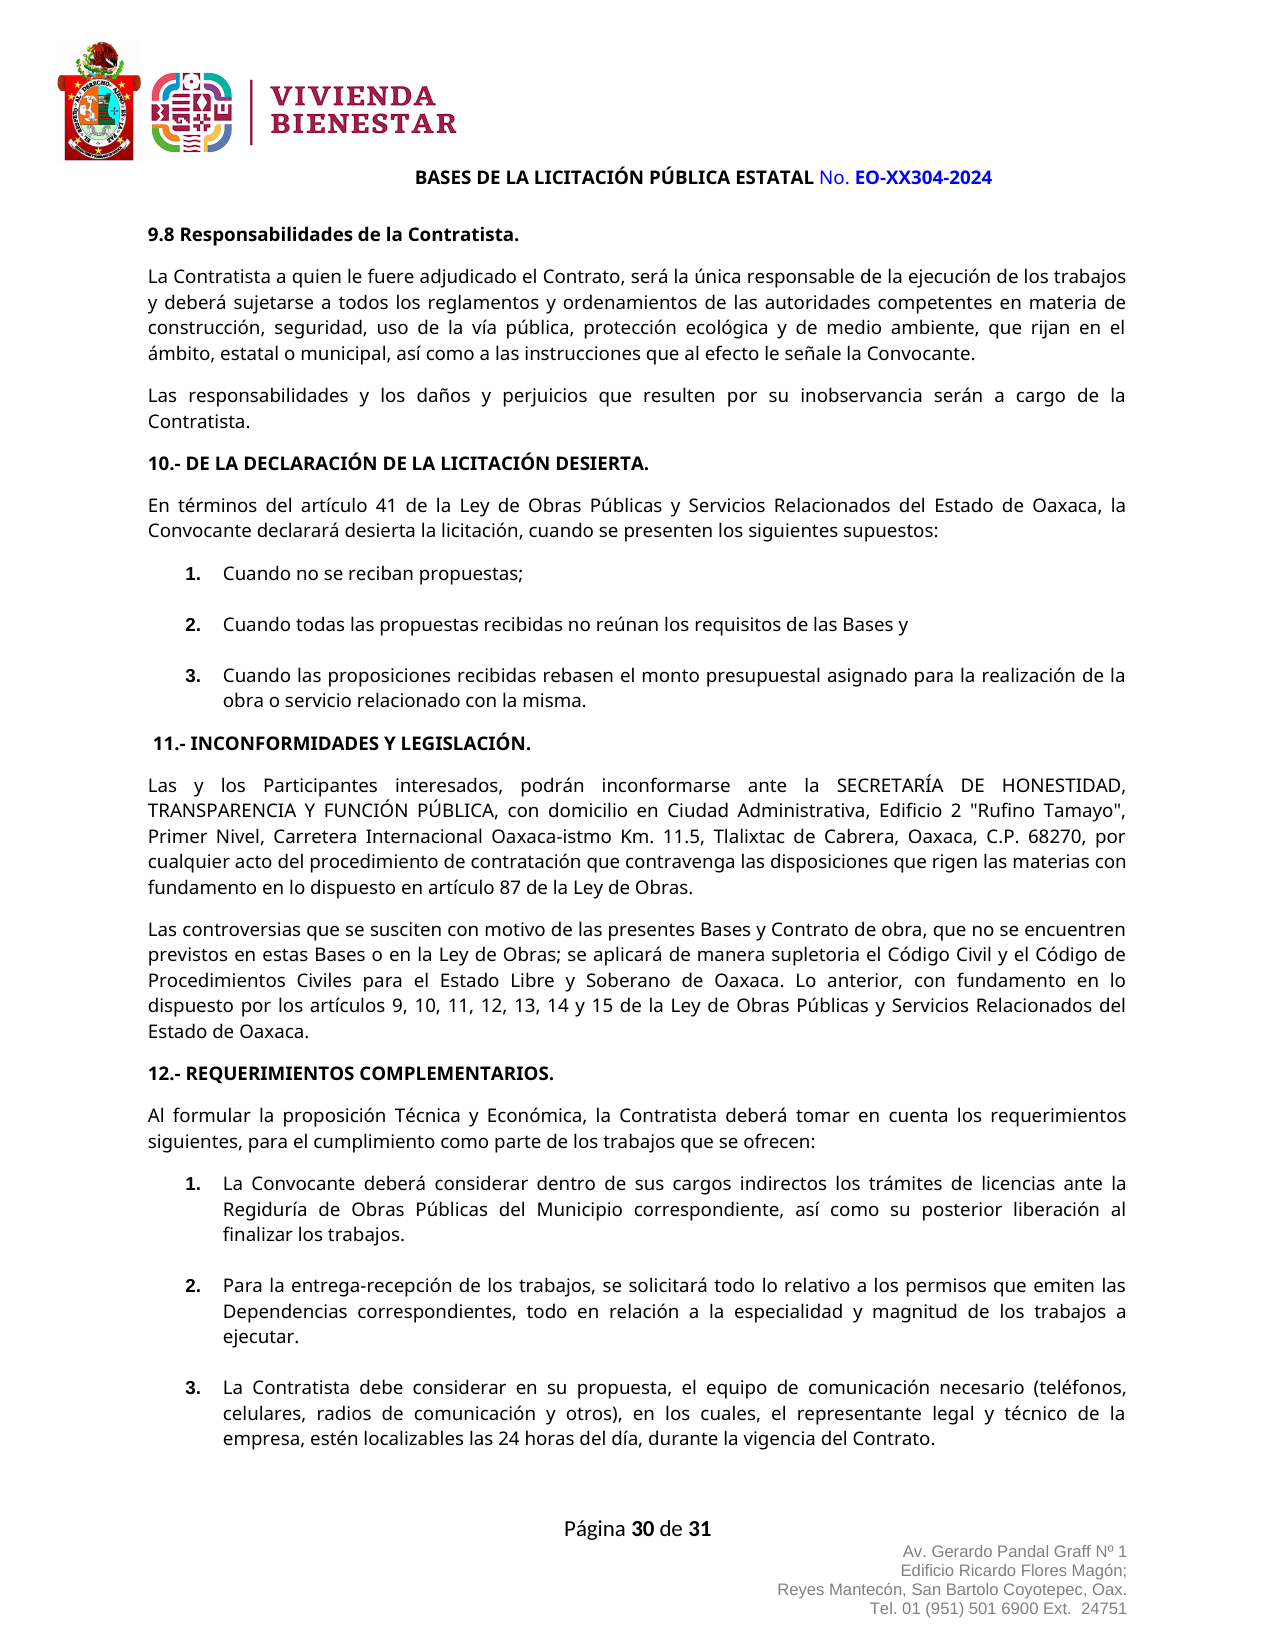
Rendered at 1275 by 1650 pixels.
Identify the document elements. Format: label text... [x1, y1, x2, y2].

text 9.8 Responsabilidades de la Contratista. [148, 221, 1127, 247]
text Al formular la proposición Técnica y Económica, la Contratista deberá tomar en cuenta los requerimientos siguientes, para el cumplimiento como parte de los trabajos que se ofrecen: [148, 1103, 1127, 1154]
text 10.- DE LA DECLARACIÓN DE LA LICITACIÓN DESIERTA. [148, 450, 1127, 476]
list La Contratista debe considerar en su propuesta, el equipo de comunicación necesario (teléfonos, celulares, radios de comunicación y otros), en los cuales, el representante legal y técnico de la empresa, estén localizables las 24 horas del día, durante la vigencia del Contrato. [185, 1374, 1127, 1451]
list Cuando no se reciban propuestas; [185, 560, 1127, 586]
text Las controversias que se susciten con motivo de las presentes Bases y Contrato de obra, que no se encuentren previstos en estas Bases o en la Ley de Obras; se aplicará de manera supletoria el Código Civil y el Código de Procedimientos Civiles para el Estado Libre y Soberano de Oaxaca. Lo anterior, con fundamento en lo dispuesto por los artículos 9, 10, 11, 12, 13, 14 y 15 de la Ley de Obras Públicas y Servicios Relacionados del Estado de Oaxaca. [148, 916, 1127, 1044]
text 12.- REQUERIMIENTOS COMPLEMENTARIOS. [148, 1061, 1127, 1086]
list La Convocante deberá considerar dentro de sus cargos indirectos los trámites de licencias ante la Regiduría de Obras Públicas del Municipio correspondiente, así como su posterior liberación al finalizar los trabajos. [185, 1170, 1127, 1247]
list Cuando las proposiciones recibidas rebasen el monto presupuestal asignado para la realización de la obra o servicio relacionado con la misma. [185, 662, 1127, 713]
text En términos del artículo 41 de la Ley de Obras Públicas y Servicios Relacionados del Estado de Oaxaca, la Convocante declarará desierta la licitación, cuando se presenten los siguientes supuestos: [148, 492, 1127, 543]
list Cuando todas las propuestas recibidas no reúnan los requisitos de las Bases y [185, 611, 1127, 637]
text Las y los Participantes interesados, podrán inconformarse ante la SECRETARÍA DE HONESTIDAD, TRANSPARENCIA Y FUNCIÓN PÚBLICA, con domicilio en Ciudad Administrativa, Edificio 2 "Rufino Tamayo", Primer Nivel, Carretera Internacional Oaxaca-istmo Km. 11.5, Tlalixtac de Cabrera, Oaxaca, C.P. 68270, por cualquier acto del procedimiento de contratación que contravenga las disposiciones que rigen las materias con fundamento en lo dispuesto en artículo 87 de la Ley de Obras. [148, 772, 1127, 899]
picture [147, 64, 473, 161]
list Para la entrega-recepción de los trabajos, se solicitará todo lo relativo a los permisos que emiten las Dependencias correspondientes, todo en relación a la especialidad y magnitud de los trabajos a ejecutar. [185, 1272, 1127, 1349]
text 11.- INCONFORMIDADES Y LEGISLACIÓN. [148, 730, 1127, 755]
text La Contratista a quien le fuere adjudicado el Contrato, será la única responsable de la ejecución de los trabajos y deberá sujetarse a todos los reglamentos y ordenamientos de las autoridades competentes en materia de construcción, seguridad, uso de la vía pública, protección ecológica y de medio ambiente, que rijan en el ámbito, estatal o municipal, así como a las instrucciones que al efecto le señale la Convocante. [148, 264, 1127, 366]
text Las responsabilidades y los daños y perjuicios que resulten por su inobservancia serán a cargo de la Contratista. [148, 382, 1127, 433]
picture [55, 41, 143, 163]
